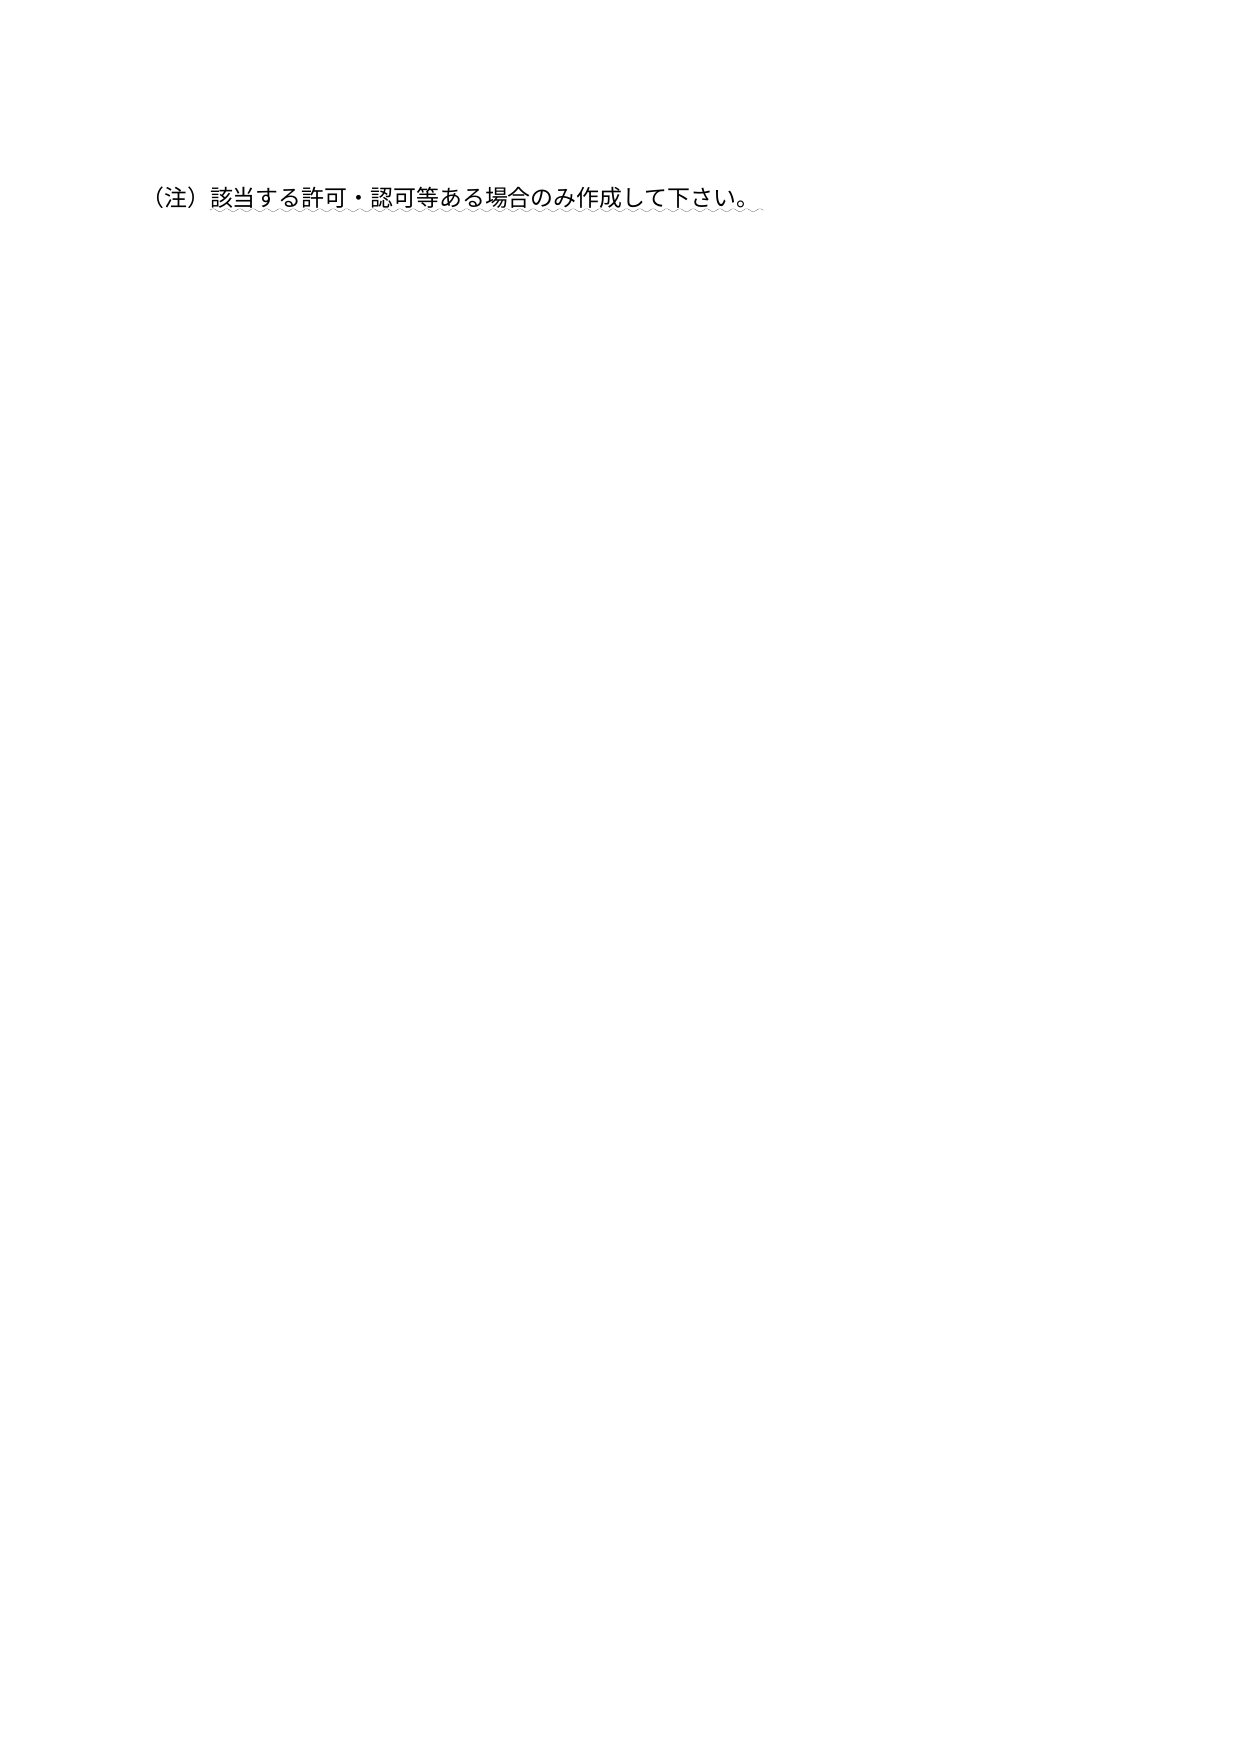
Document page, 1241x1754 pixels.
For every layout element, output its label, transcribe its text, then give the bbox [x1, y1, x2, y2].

text （注）該当する許可・認可等ある場合のみ作成して下さい。 [118, 164, 1152, 229]
